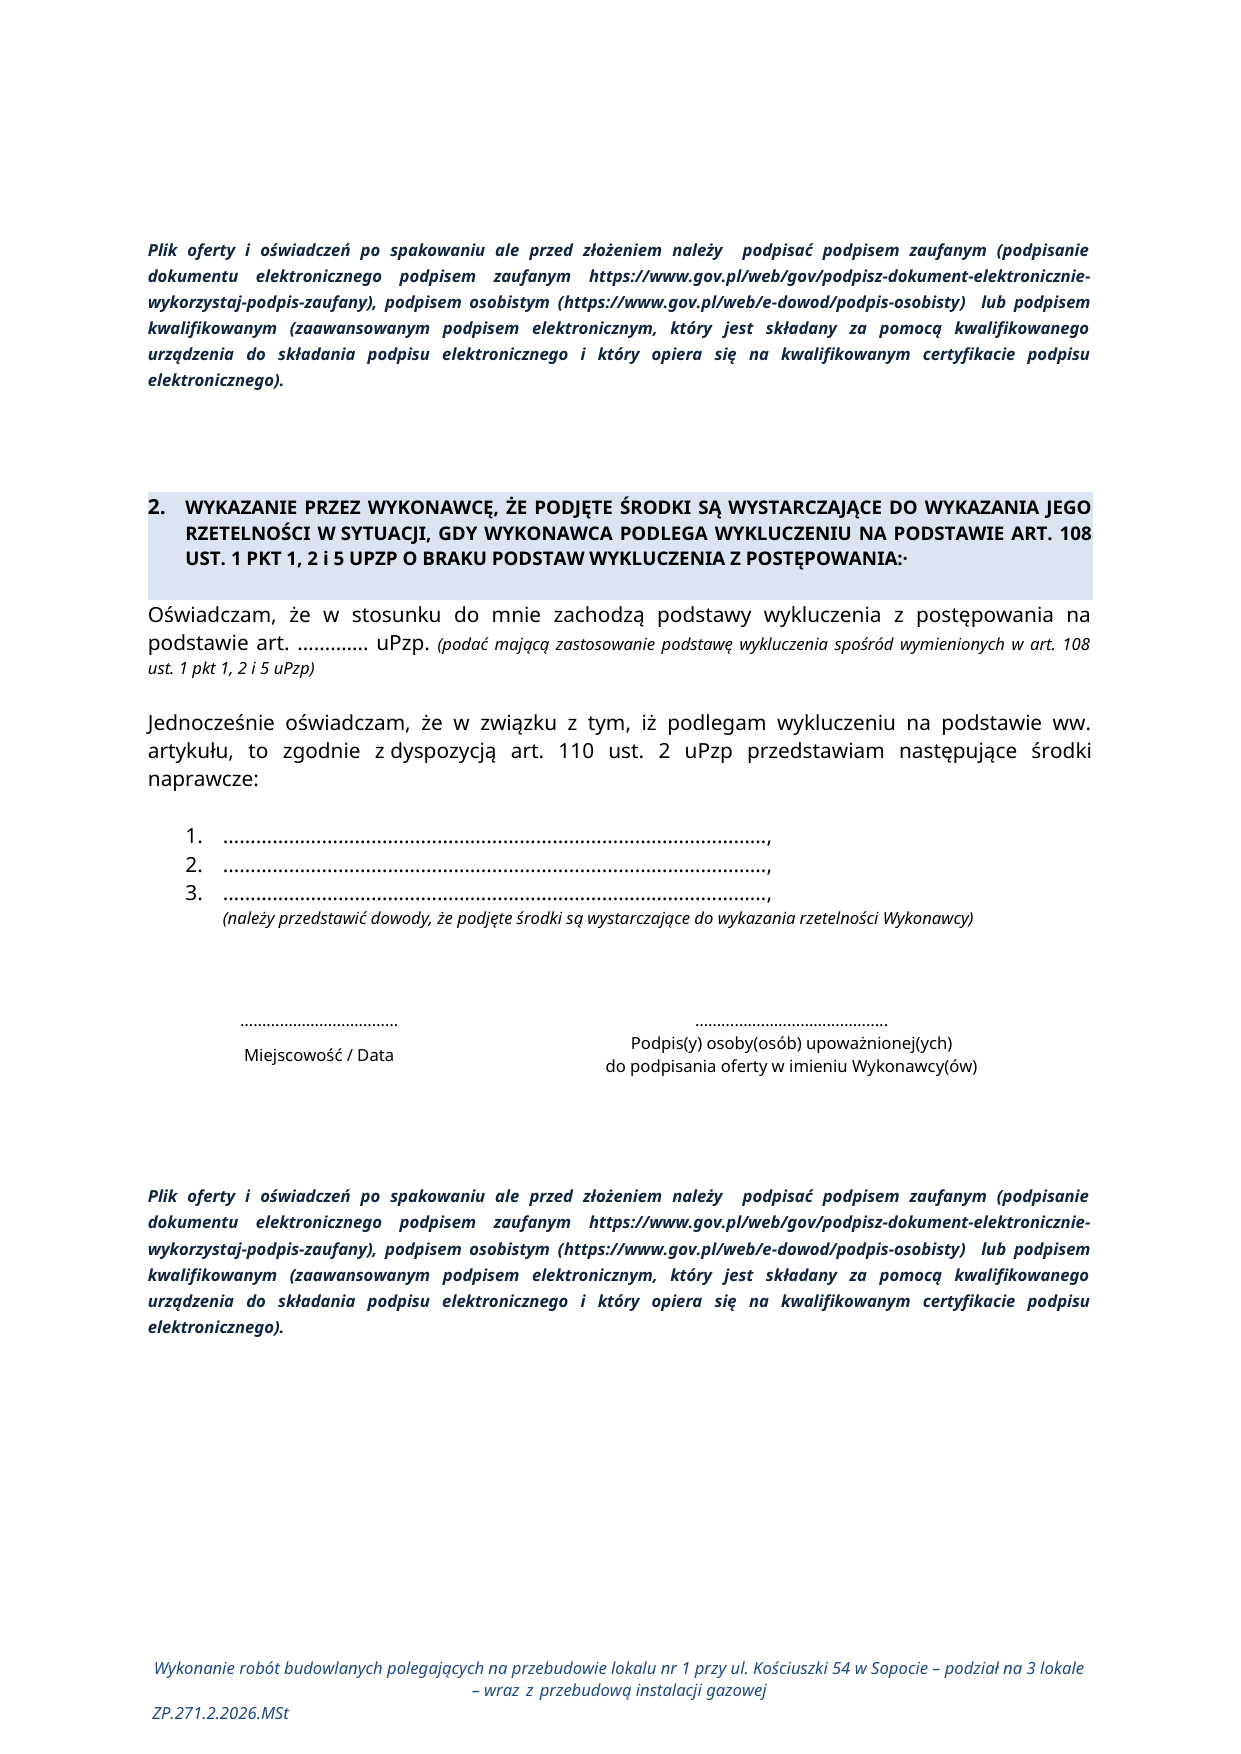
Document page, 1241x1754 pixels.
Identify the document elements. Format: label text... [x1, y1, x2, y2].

table_cell Podpis(y) osoby(osób) upoważnionej(ych) do podpisania oferty w imieniu Wykonawcy(ów) [490, 1032, 1093, 1077]
list WYKAZANIE PRZEZ WYKONAWCĘ, ŻE PODJĘTE ŚRODKI SĄ WYSTARCZAJĄCE DO WYKAZANIA JEGO RZETELNOŚCI W SYTUACJI, GDY WYKONAWCA PODLEGA WYKLUCZENIU NA PODSTAWIE ART. 108 UST. 1 PKT 1, 2 i 5 UPZP O BRAKU PODSTAW WYKLUCZENIA Z POSTĘPOWANIA:· [148, 492, 1093, 571]
table_header …………………………………….. [490, 1009, 1093, 1032]
text Oświadczam, że w stosunku do mnie zachodzą podstawy wykluczenia z postępowania na podstawie art. …………. uPzp. (podać mającą zastosowanie podstawę wykluczenia spośród wymienionych w art. 108 ust. 1 pkt 1, 2 i 5 uPzp) [148, 600, 1093, 679]
text Plik oferty i oświadczeń po spakowaniu ale przed złożeniem należy podpisać podpisem zaufanym (podpisanie dokumentu elektronicznego podpisem zaufanym https://www.gov.pl/web/gov/podpisz-dokument-elektronicznie-wykorzystaj-podpis-zaufany), podpisem osobistym (https://www.gov.pl/web/e-dowod/podpis-osobisty) lub podpisem kwalifikowanym (zaawansowanym podpisem elektronicznym, który jest składany za pomocą kwalifikowanego urządzenia do składania podpisu elektronicznego i który opiera się na kwalifikowanym certyfikacie podpisu elektronicznego). [148, 238, 1093, 391]
list ………………………………………………………………………………………, [185, 821, 1093, 850]
text (należy przedstawić dowody, że podjęte środki są wystarczające do wykazania rzetelności Wykonawcy) [223, 907, 1093, 929]
list ………………………………………………………………………………………, [185, 850, 1093, 878]
list ………………………………………………………………………………………, [185, 878, 1093, 907]
table_header ……………………………… [148, 1009, 490, 1032]
table_cell Miejscowość / Data [148, 1032, 490, 1077]
text Jednocześnie oświadczam, że w związku z tym, iż podlegam wykluczeniu na podstawie ww. artykułu, to zgodnie z dyspozycją art. 110 ust. 2 uPzp przedstawiam następujące środki naprawcze: [148, 708, 1093, 793]
text Plik oferty i oświadczeń po spakowaniu ale przed złożeniem należy podpisać podpisem zaufanym (podpisanie dokumentu elektronicznego podpisem zaufanym https://www.gov.pl/web/gov/podpisz-dokument-elektronicznie-wykorzystaj-podpis-zaufany), podpisem osobistym (https://www.gov.pl/web/e-dowod/podpis-osobisty) lub podpisem kwalifikowanym (zaawansowanym podpisem elektronicznym, który jest składany za pomocą kwalifikowanego urządzenia do składania podpisu elektronicznego i który opiera się na kwalifikowanym certyfikacie podpisu elektronicznego). [148, 1185, 1093, 1338]
